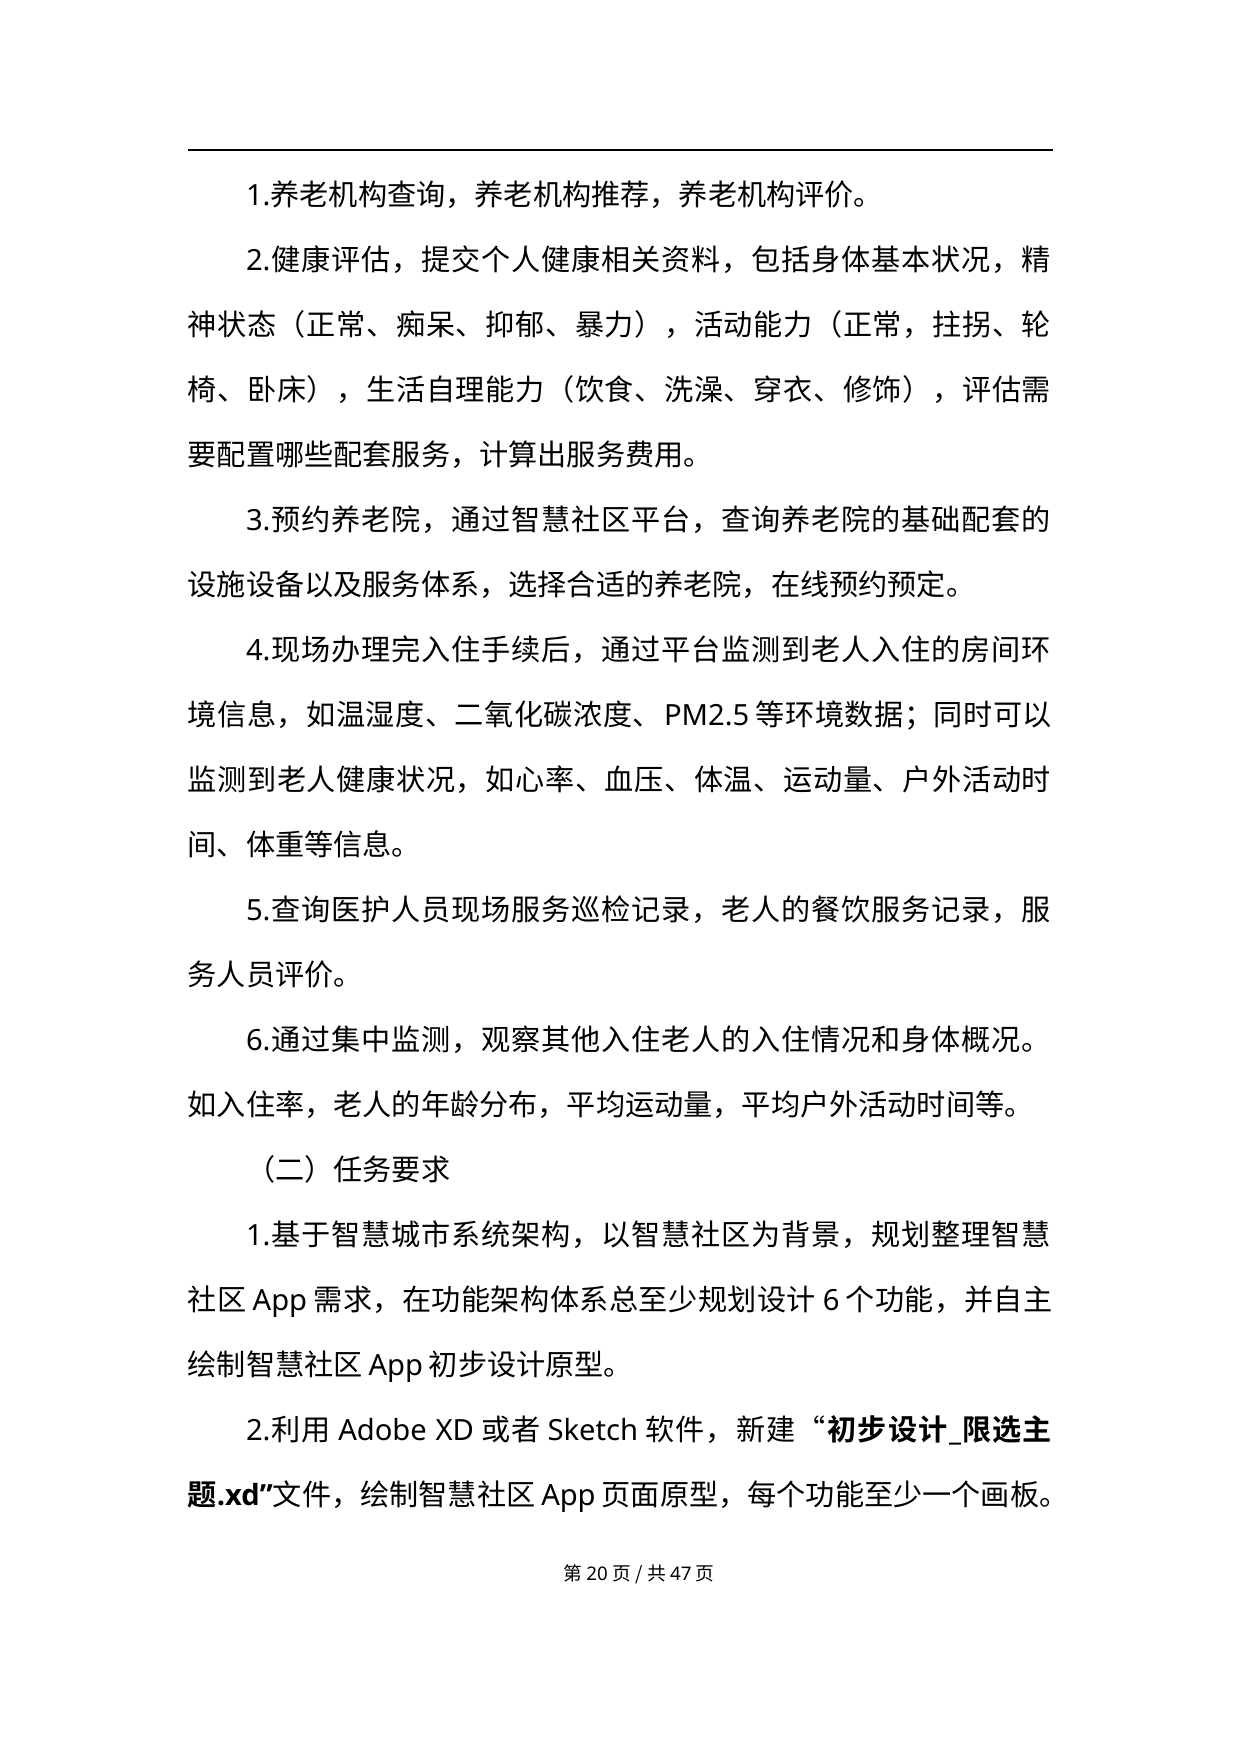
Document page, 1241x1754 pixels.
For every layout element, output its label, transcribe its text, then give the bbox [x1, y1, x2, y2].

text 6.通过集中监测，观察其他入住老人的入住情况和身体概况。如入住率，老人的年龄分布，平均运动量，平均户外活动时间等。 [187, 1005, 1053, 1135]
text 5.查询医护人员现场服务巡检记录，老人的餐饮服务记录，服务人员评价。 [187, 875, 1053, 1005]
subtitle （二）任务要求 [187, 1135, 1053, 1200]
text 1.基于智慧城市系统架构，以智慧社区为背景，规划整理智慧社区App需求，在功能架构体系总至少规划设计6个功能，并自主绘制智慧社区App初步设计原型。 [187, 1200, 1053, 1395]
text 3.预约养老院，通过智慧社区平台，查询养老院的基础配套的设施设备以及服务体系，选择合适的养老院，在线预约预定。 [187, 485, 1053, 615]
text 2.健康评估，提交个人健康相关资料，包括身体基本状况，精神状态（正常、痴呆、抑郁、暴力），活动能力（正常，拄拐、轮椅、卧床），生活自理能力（饮食、洗澡、穿衣、修饰），评估需要配置哪些配套服务，计算出服务费用。 [187, 225, 1053, 485]
text 2.利用Adobe XD或者Sketch软件，新建“初步设计_限选主题.xd”文件，绘制智慧社区App页面原型，每个功能至少一个画板。 [187, 1395, 1053, 1525]
text 4.现场办理完入住手续后，通过平台监测到老人入住的房间环境信息，如温湿度、二氧化碳浓度、PM2.5等环境数据；同时可以监测到老人健康状况，如心率、血压、体温、运动量、户外活动时间、体重等信息。 [187, 615, 1053, 875]
text 1.养老机构查询，养老机构推荐，养老机构评价。 [187, 160, 1053, 225]
